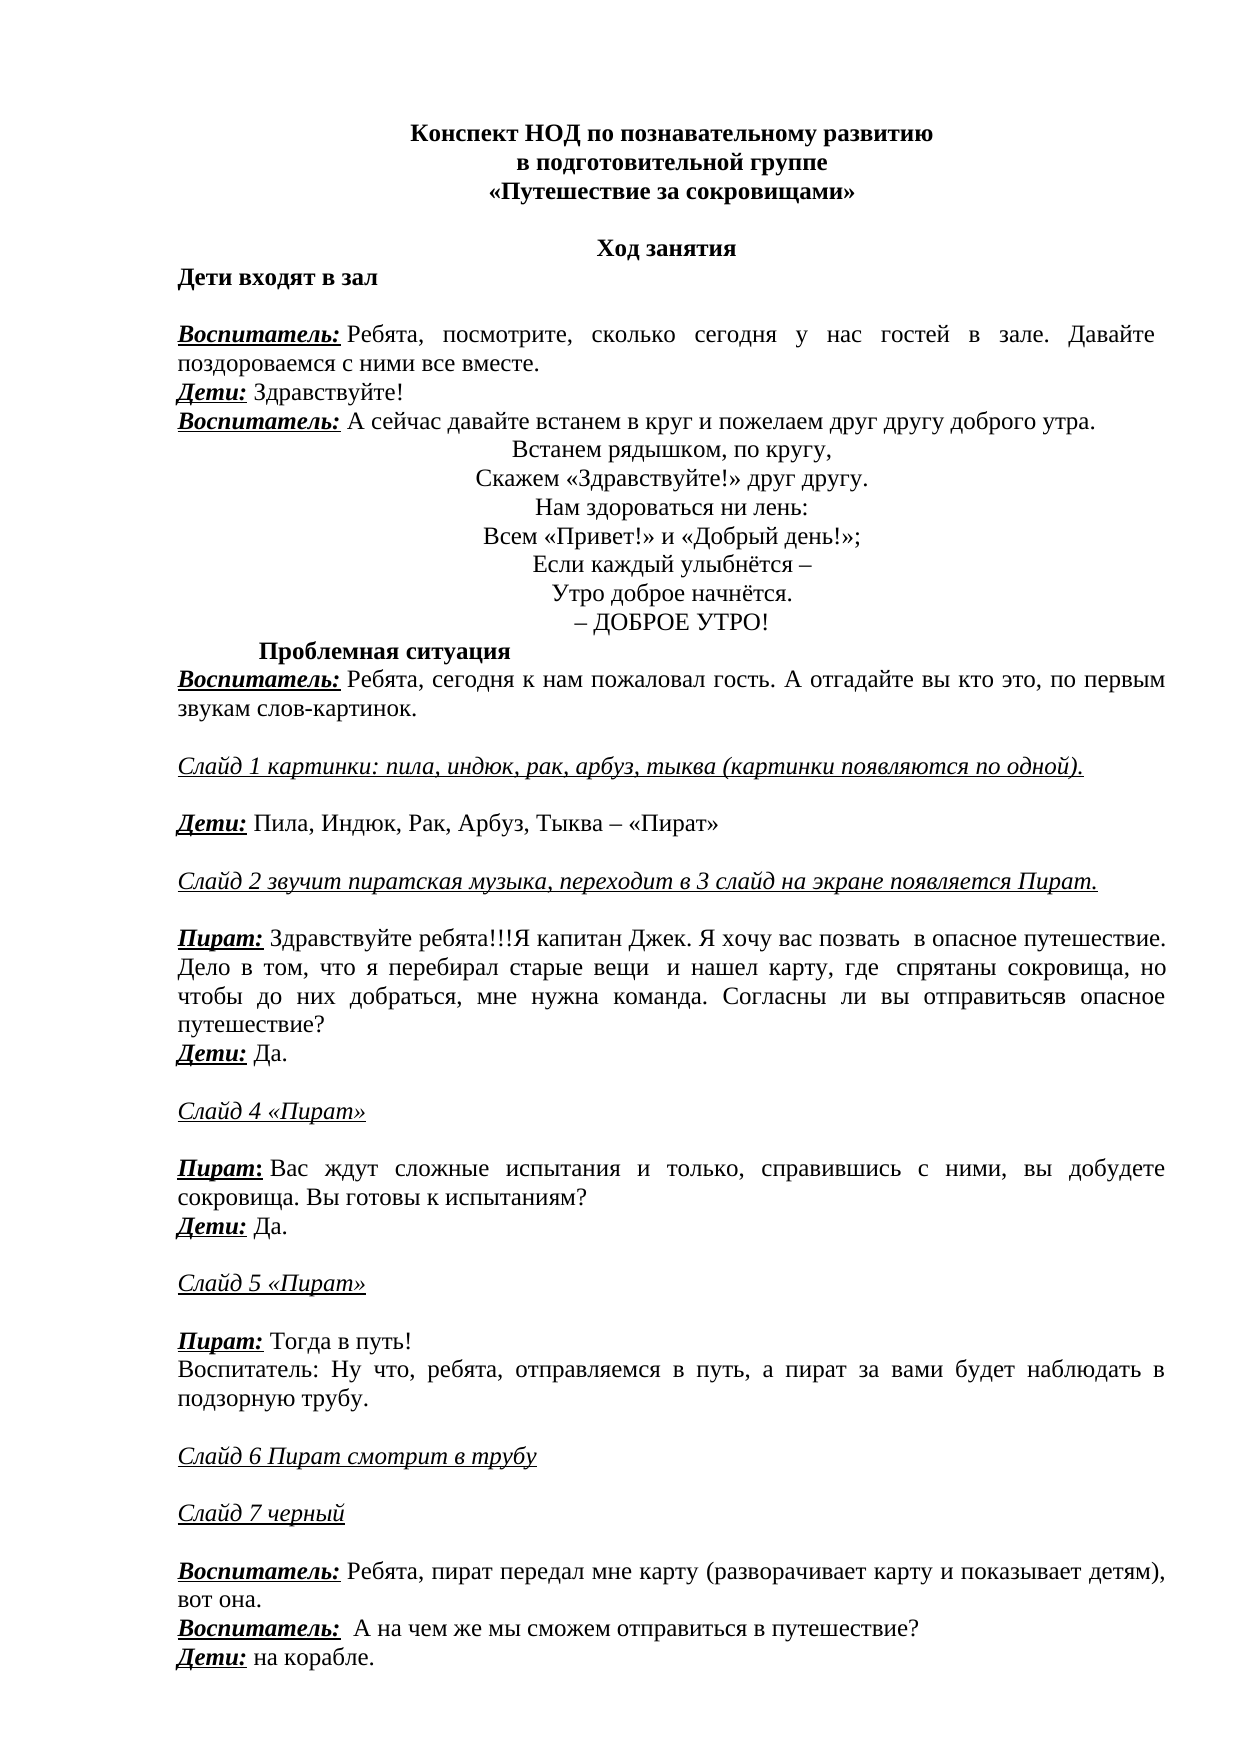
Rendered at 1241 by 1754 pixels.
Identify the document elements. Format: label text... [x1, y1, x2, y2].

text Воспитатель: А на чем же мы сможем отправиться в путешествие? [177, 1613, 1167, 1642]
text Нам здороваться ни лень: [177, 492, 1167, 521]
text Слайд 5 «Пират» [177, 1268, 1167, 1297]
text Слайд 6 Пират смотрит в трубу [177, 1441, 1167, 1469]
text Проблемная ситуация [177, 636, 1167, 664]
text Пират: Вас ждут сложные испытания и только, справившись с ними, вы добудете сокровища. Вы готовы к испытаниям? [177, 1153, 1167, 1211]
text Воспитатель: А сейчас давайте встанем в круг и пожелаем друг другу доброго утра. [177, 406, 1167, 434]
text в подготовительной группе [177, 147, 1167, 176]
text Воспитатель: Ребята, сегодня к нам пожаловал гость. А отгадайте вы кто это, по первым звукам слов-картинок. [177, 664, 1167, 722]
text Слайд 4 «Пират» [177, 1096, 1167, 1124]
text Всем «Привет!» и «Добрый день!»; [177, 521, 1167, 549]
text Если каждый улыбнётся – [177, 549, 1167, 578]
text Дети: на корабле. [177, 1642, 1167, 1671]
text Утро доброе начнётся. [177, 578, 1167, 607]
text «Путешествие за сокровищами» [177, 176, 1167, 204]
text Дети входят в зал [177, 262, 1156, 291]
text Пират: Тогда в путь! [177, 1326, 1167, 1354]
text Дети: Да. [177, 1038, 1167, 1067]
text Воспитатель: Ребята, пират передал мне карту (разворачивает карту и показывает детям), вот она. [177, 1556, 1167, 1613]
text Дети: Пила, Индюк, Рак, Арбуз, Тыква – «Пират» [177, 808, 1167, 837]
text Пират: Здравствуйте ребята!!!Я капитан Джек. Я хочу вас позвать в опасное путешествие. Дело в том, что я перебирал старые вещи и нашел карту, где спрятаны сокровища, но чтобы до них добраться, мне нужна команда. Согласны ли вы отправитьсяв опасное путешествие? [177, 923, 1167, 1038]
text Дети: Здравствуйте! [177, 377, 1167, 406]
text Скажем «Здравствуйте!» друг другу. [177, 463, 1167, 492]
text Воспитатель: Ребята, посмотрите, сколько сегодня у нас гостей в зале. Давайте поздороваемся с ними все вместе. [177, 319, 1156, 377]
text Слайд 2 звучит пиратская музыка, переходит в 3 слайд на экране появляется Пират. [177, 866, 1167, 894]
text Дети: Да. [177, 1211, 1167, 1239]
text Конспект НОД по познавательному развитию [177, 118, 1167, 147]
text Ход занятия [177, 233, 1156, 262]
text Воспитатель: Ну что, ребята, отправляемся в путь, а пират за вами будет наблюдать в подзорную трубу. [177, 1354, 1167, 1412]
text Встанем рядышком, по кругу, [177, 434, 1167, 463]
text Слайд 1 картинки: пила, индюк, рак, арбуз, тыква (картинки появляются по одной). [177, 751, 1167, 779]
text – ДОБРОЕ УТРО! [177, 607, 1167, 636]
text Слайд 7 черный [177, 1498, 1167, 1527]
